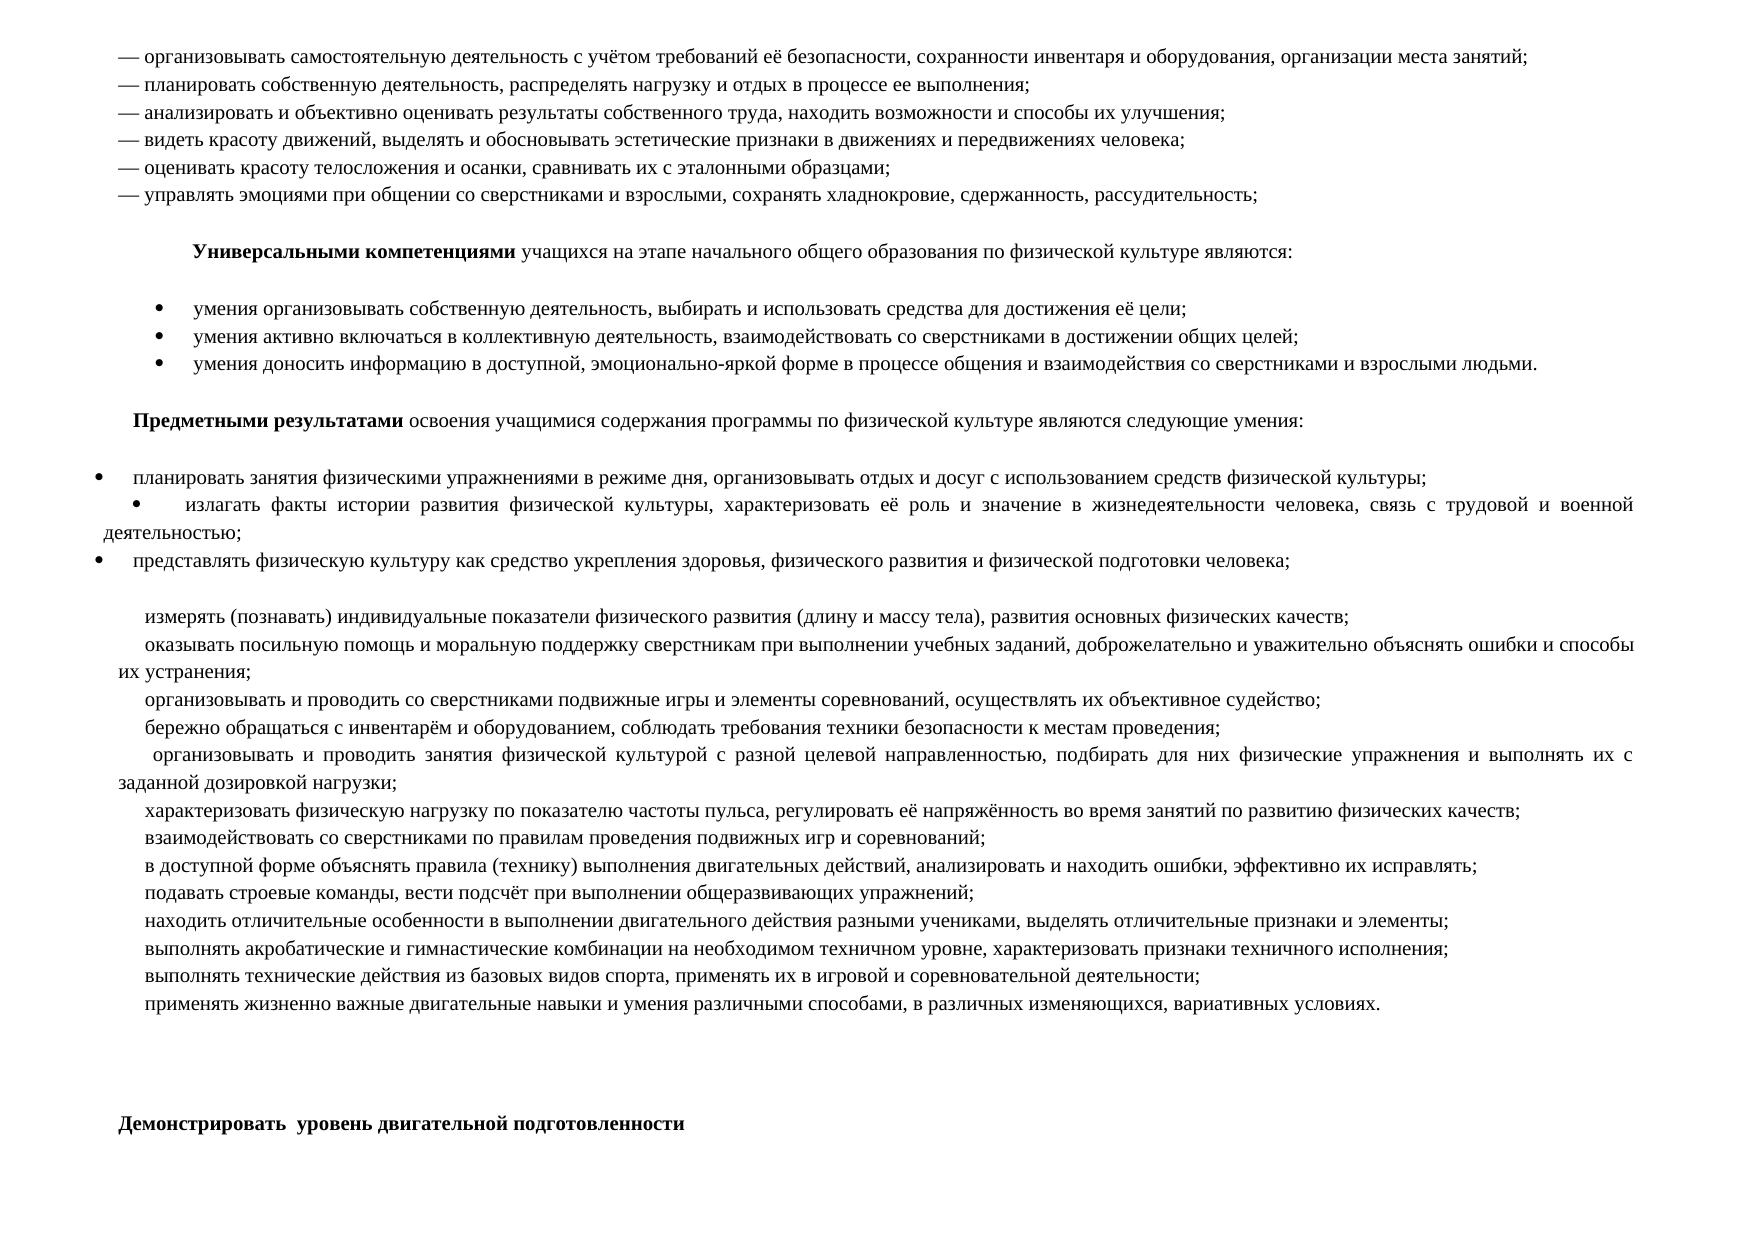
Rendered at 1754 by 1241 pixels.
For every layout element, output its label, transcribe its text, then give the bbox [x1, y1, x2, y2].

text  организовывать и проводить занятия физической культурой с разной целевой направленностью, подбирать для них физические упражнения и выполнять их с заданной дозировкой нагрузки; [118, 742, 1636, 794]
text — управлять эмоциями при общении со сверстниками и взрослыми, сохранять хладнокровие, сдержанность, рассудительность; [118, 182, 1636, 206]
list представлять физическую культуру как средство укрепления здоровья, физического развития и физической подготовки человека; [95, 547, 1636, 572]
text  применять жизненно важные двигательные навыки и умения различными способами, в различных изменяющихся, вариативных условиях. [118, 991, 1636, 1015]
text  в доступной форме объяснять правила (технику) выполнения двигательных действий, анализировать и находить ошибки, эффективно их исправлять; [118, 853, 1636, 877]
text — оценивать красоту телосложения и осанки, сравнивать их с эталонными образцами; [118, 155, 1636, 179]
text  находить отличительные особенности в выполнении двигательного действия разными учениками, выделять отличительные признаки и элементы; [118, 908, 1636, 932]
text  бережно обращаться с инвентарём и оборудованием, соблюдать требования техники безопасности к местам проведения; [118, 715, 1636, 739]
list умения активно включаться в коллективную деятельность, взаимодействовать со сверстниками в достижении общих целей; [156, 323, 1636, 348]
text  измерять (познавать) индивидуальные показатели физического развития (длину и массу тела), развития основных физических качеств; [118, 604, 1636, 628]
list планировать занятия физическими упражнениями в режиме дня, организовывать отдых и досуг с использованием средств физической культуры; [95, 465, 1636, 489]
text — планировать собственную деятельность, распределять нагрузку и отдых в процессе ее выполнения; [118, 72, 1636, 96]
text — организовывать самостоятельную деятельность с учётом требований её безопасности, сохранности инвентаря и оборудования, организации места занятий; [118, 44, 1636, 68]
text  организовывать и проводить со сверстниками подвижные игры и элементы соревнований, осуществлять их объективное судейство; [118, 687, 1636, 711]
text Универсальными компетенциями учащихся на этапе начального общего образования по физической культуре являются: [118, 239, 1636, 263]
text Предметными результатами освоения учащимися содержания программы по физической культуре являются следующие умения: [118, 408, 1636, 432]
text  подавать строевые команды, вести подсчёт при выполнении общеразвивающих упражнений; [118, 880, 1636, 904]
text  характеризовать физическую нагрузку по показателю частоты пульса, регулировать её напряжённость во время занятий по развитию физических качеств; [118, 797, 1636, 822]
text  выполнять технические действия из базовых видов спорта, применять их в игровой и соревновательной деятельности; [118, 963, 1636, 987]
text Демонстрировать уровень двигательной подготовленности [118, 1111, 1595, 1135]
list умения доносить информацию в доступной, эмоционально-яркой форме в процессе общения и взаимодействия со сверстниками и взрослыми людьми. [156, 351, 1636, 375]
list умения организовывать собственную деятельность, выбирать и использовать средства для достижения её цели; [156, 296, 1636, 320]
text  оказывать посильную помощь и моральную поддержку сверстникам при выполнении учебных заданий, доброжелательно и уважительно объяснять ошибки и способы их устранения; [118, 632, 1636, 683]
text  выполнять акробатические и гимнастические комбинации на необходимом техничном уровне, характеризовать признаки техничного исполнения; [118, 936, 1636, 959]
text — анализировать и объективно оценивать результаты собственного труда, находить возможности и способы их улучшения; [118, 99, 1636, 124]
list излагать факты истории развития физической культуры, характеризовать её роль и значение в жизнедеятельности человека, связь с трудовой и военной деятельностью; [103, 492, 1636, 544]
text  взаимодействовать со сверстниками по правилам проведения подвижных игр и соревнований; [118, 825, 1636, 849]
text — видеть красоту движений, выделять и обосновывать эстетические признаки в движениях и передвижениях человека; [118, 127, 1636, 151]
